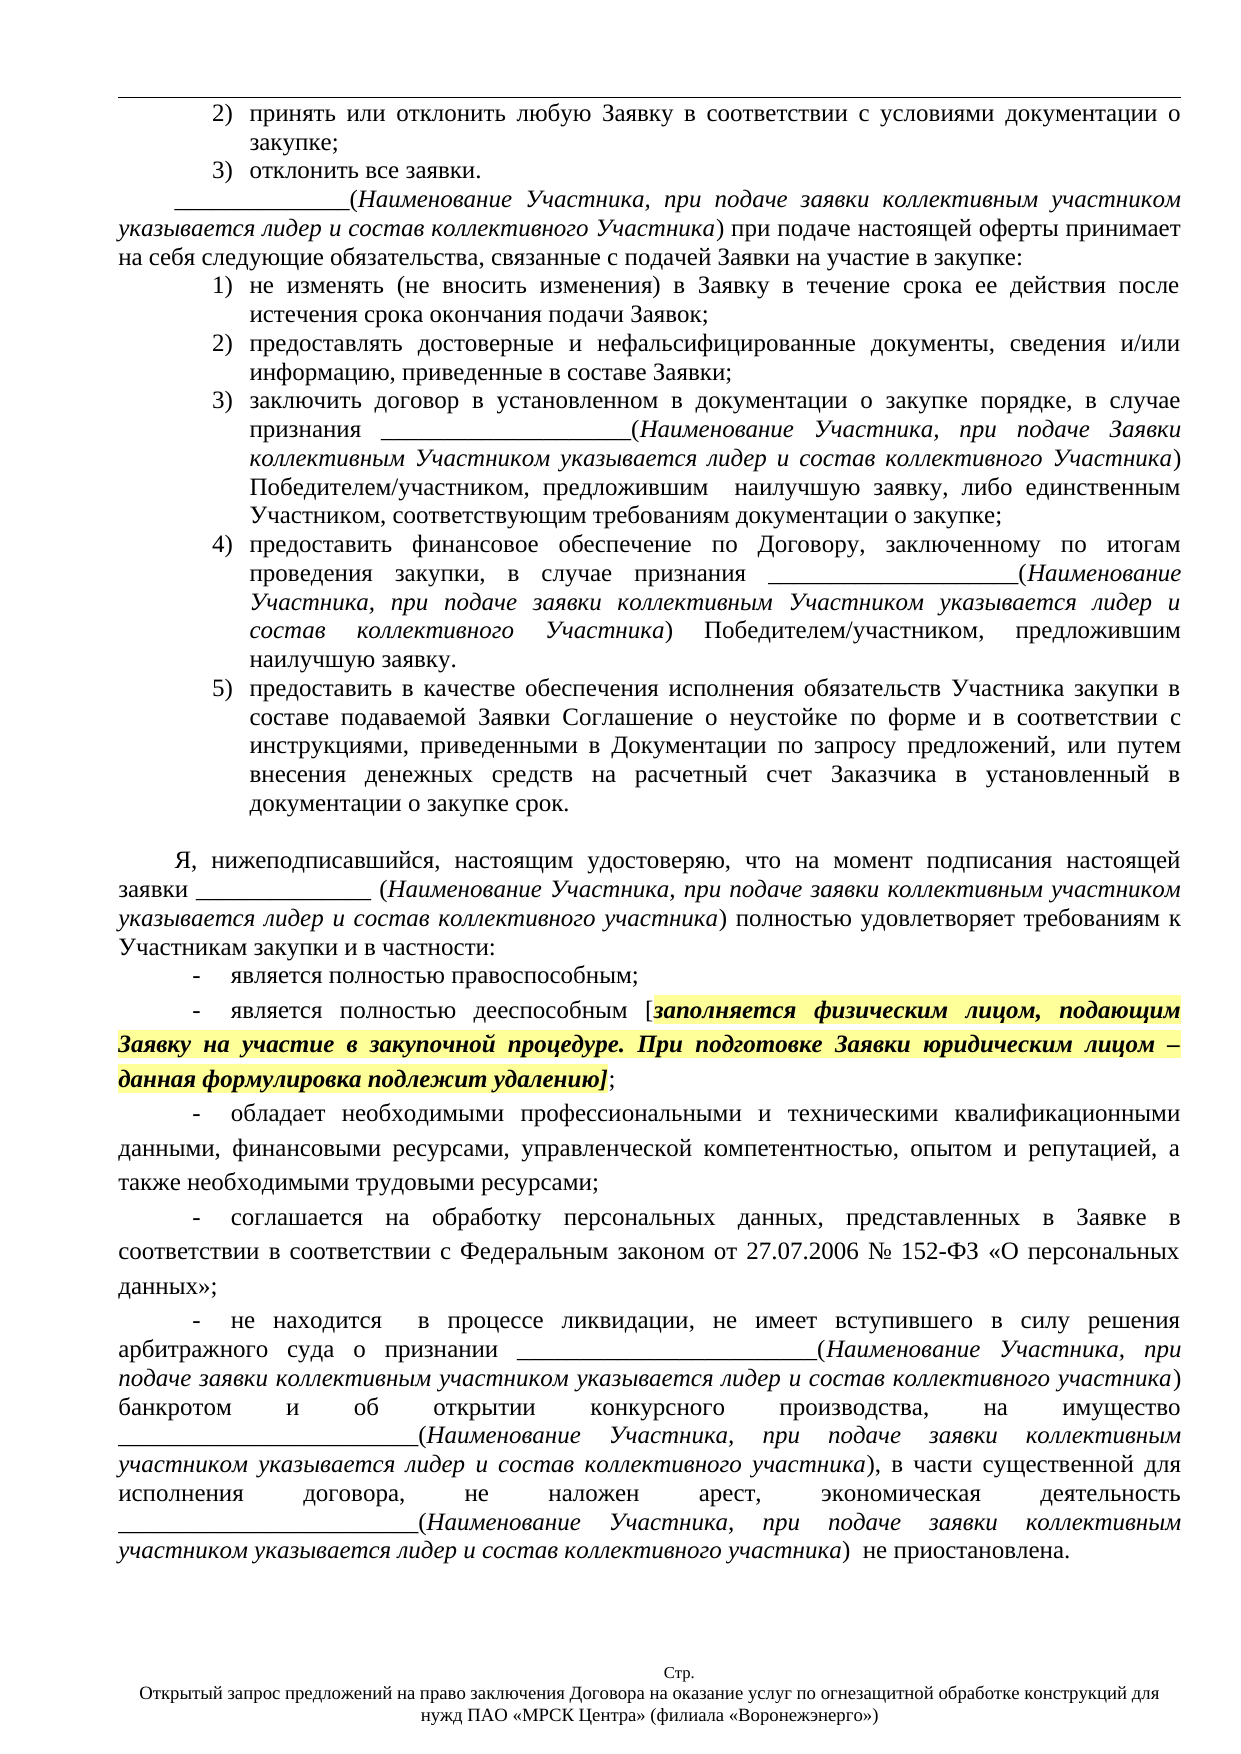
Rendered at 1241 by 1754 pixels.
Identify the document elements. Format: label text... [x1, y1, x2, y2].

list принять или отклонить любую Заявку в соответствии с условиями документации о закупке; [212, 98, 1181, 156]
list не находится в процессе ликвидации, не имеет вступившего в силу решения арбитражного суда о признании ________________________(Наименование Участника, при подаче заявки коллективным участником указывается лидер и состав коллективного участника) банкротом и об открытии конкурсного производства, на имущество ________________________(Наименование Участника, при подаче заявки коллективным участником указывается лидер и состав коллективного участника), в части существенной для исполнения договора, не наложен арест, экономическая деятельность ________________________(Наименование Участника, при подаче заявки коллективным участником указывается лидер и состав коллективного участника) не приостановлена. [118, 1305, 1181, 1564]
text ______________(Наименование Участника, при подаче заявки коллективным участником указывается лидер и состав коллективного Участника) при подаче настоящей оферты принимает на себя следующие обязательства, связанные с подачей Заявки на участие в закупке: [118, 184, 1181, 271]
list является полностью дееспособным [заполняется физическим лицом, подающим Заявку на участие в закупочной процедуре. При подготовке Заявки юридическим лицом – данная формулировка подлежит удалению]; [118, 1058, 1181, 1093]
list обладает необходимыми профессиональными и техническими квалификационными данными, финансовыми ресурсами, управленческой компетентностью, опытом и репутацией, а также необходимыми трудовыми ресурсами; [118, 1098, 1181, 1196]
list предоставить в качестве обеспечения исполнения обязательств Участника закупки в составе подаваемой Заявки Соглашение о неустойке по форме и в соответствии с инструкциями, приведенными в Документации по запросу предложений, или путем внесения денежных средств на расчетный счет Заказчика в установленный в документации о закупке срок. [212, 673, 1181, 817]
list не изменять (не вносить изменения) в Заявку в течение срока ее действия после истечения срока окончания подачи Заявок; [212, 271, 1181, 328]
list является полностью правоспособным; [118, 961, 1181, 989]
text Я, нижеподписавшийся, настоящим удостоверяю, что на момент подписания настоящей заявки ______________ (Наименование Участника, при подаче заявки коллективным участником указывается лидер и состав коллективного участника) полностью удовлетворяет требованиям к Участникам закупки и в частности: [118, 846, 1181, 961]
list отклонить все заявки. [212, 156, 1181, 184]
list является полностью дееспособным [заполняется физическим лицом, подающим Заявку на участие в закупочной процедуре. При подготовке Заявки юридическим лицом – данная формулировка подлежит удалению]; [118, 995, 1181, 1030]
list предоставлять достоверные и нефальсифицированные документы, сведения и/или информацию, приведенные в составе Заявки; [212, 328, 1181, 386]
list предоставить финансовое обеспечение по Договору, заключенному по итогам проведения закупки, в случае признания ____________________(Наименование Участника, при подаче заявки коллективным Участником указывается лидер и состав коллективного Участника) Победителем/участником, предложившим наилучшую заявку. [212, 529, 1181, 673]
list соглашается на обработку персональных данных, представленных в Заявке в соответствии в соответствии с Федеральным законом от 27.07.2006 № 152-ФЗ «О персональных данных»; [118, 1202, 1181, 1299]
list заключить договор в установленном в документации о закупке порядке, в случае признания ____________________(Наименование Участника, при подаче Заявки коллективным Участником указывается лидер и состав коллективного Участника) Победителем/участником, предложившим наилучшую заявку, либо единственным Участником, соответствующим требованиям документации о закупке; [212, 386, 1181, 529]
